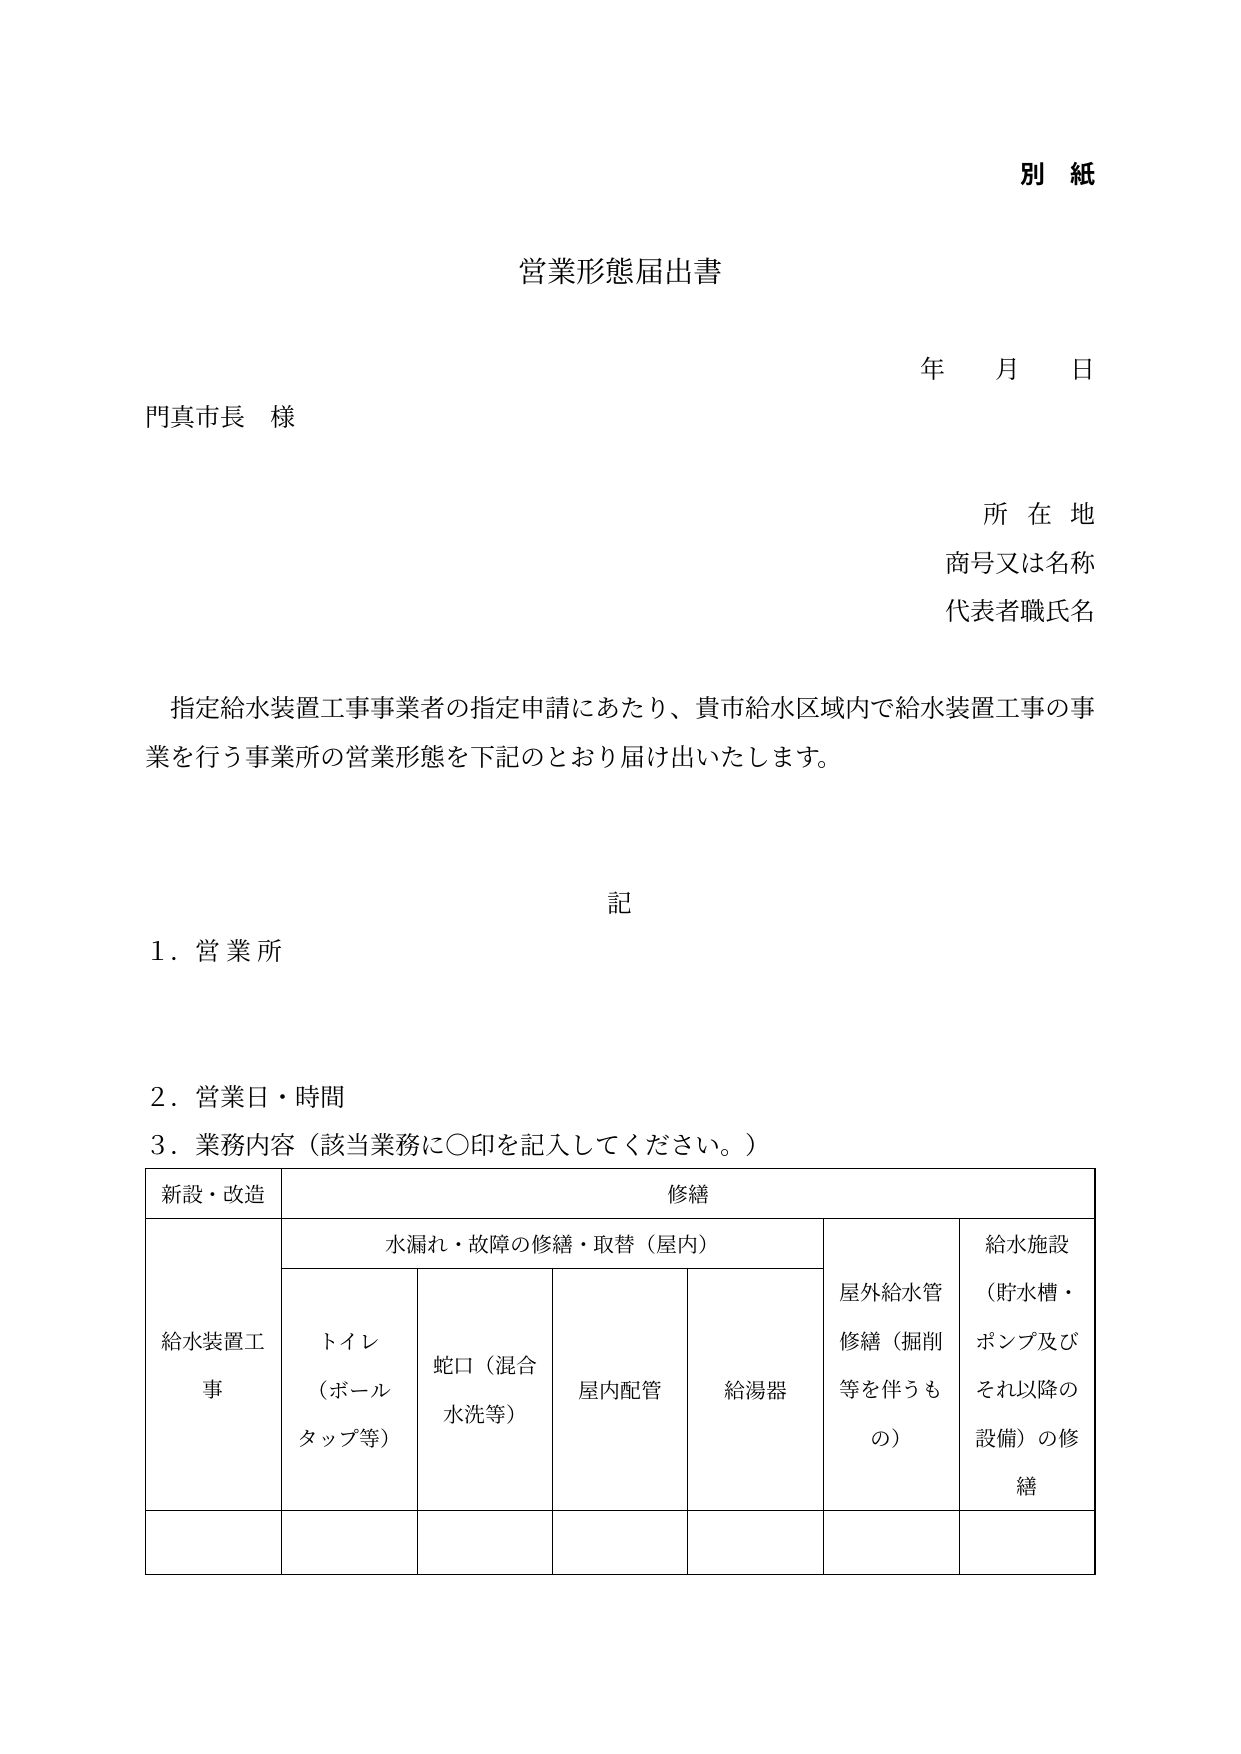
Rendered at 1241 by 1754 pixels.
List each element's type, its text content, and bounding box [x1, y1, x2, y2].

table_cell トイレ（ボールタップ等） [282, 1269, 417, 1510]
table_cell 給水装置工事 [146, 1219, 281, 1510]
text ２．営業日・時間 [145, 1071, 1096, 1120]
table_cell 水漏れ・故障の修繕・取替（屋内） [282, 1219, 823, 1267]
text 所在地 [145, 489, 1096, 537]
table_cell [553, 1511, 687, 1574]
table_cell 給水施設（貯水槽・ポンプ及びそれ以降の設備）の修繕 [960, 1219, 1094, 1510]
text 門真市長 様 [145, 392, 1096, 440]
table_cell [688, 1511, 823, 1574]
table_cell [960, 1511, 1094, 1574]
table_cell 蛇口（混合水洗等） [418, 1269, 552, 1510]
table_cell [282, 1511, 417, 1574]
table_cell 屋内配管 [553, 1269, 687, 1510]
table_header 修繕 [282, 1169, 1094, 1218]
text 別 紙 [145, 149, 1096, 197]
text 記 [145, 877, 1096, 926]
table_cell 給湯器 [688, 1269, 823, 1510]
table_cell [418, 1511, 552, 1574]
text 指定給水装置工事事業者の指定申請にあたり、貴市給水区域内で給水装置工事の事業を行う事業所の営業形態を下記のとおり届け出いたします。 [145, 683, 1096, 780]
table_cell [824, 1511, 959, 1574]
text 商号又は名称 [145, 537, 1096, 586]
text 年 月 日 [145, 343, 1096, 392]
text 代表者職氏名 [145, 586, 1096, 634]
table_cell 屋外給水管修繕（掘削等を伴うもの） [824, 1219, 959, 1510]
text １．営 業 所 [145, 926, 1096, 974]
table_header 新設・改造 [146, 1169, 281, 1218]
text ３．業務内容（該当業務に○印を記入してください。） [145, 1120, 1096, 1168]
table_cell [146, 1511, 281, 1574]
text 営業形態届出書 [145, 246, 1096, 294]
